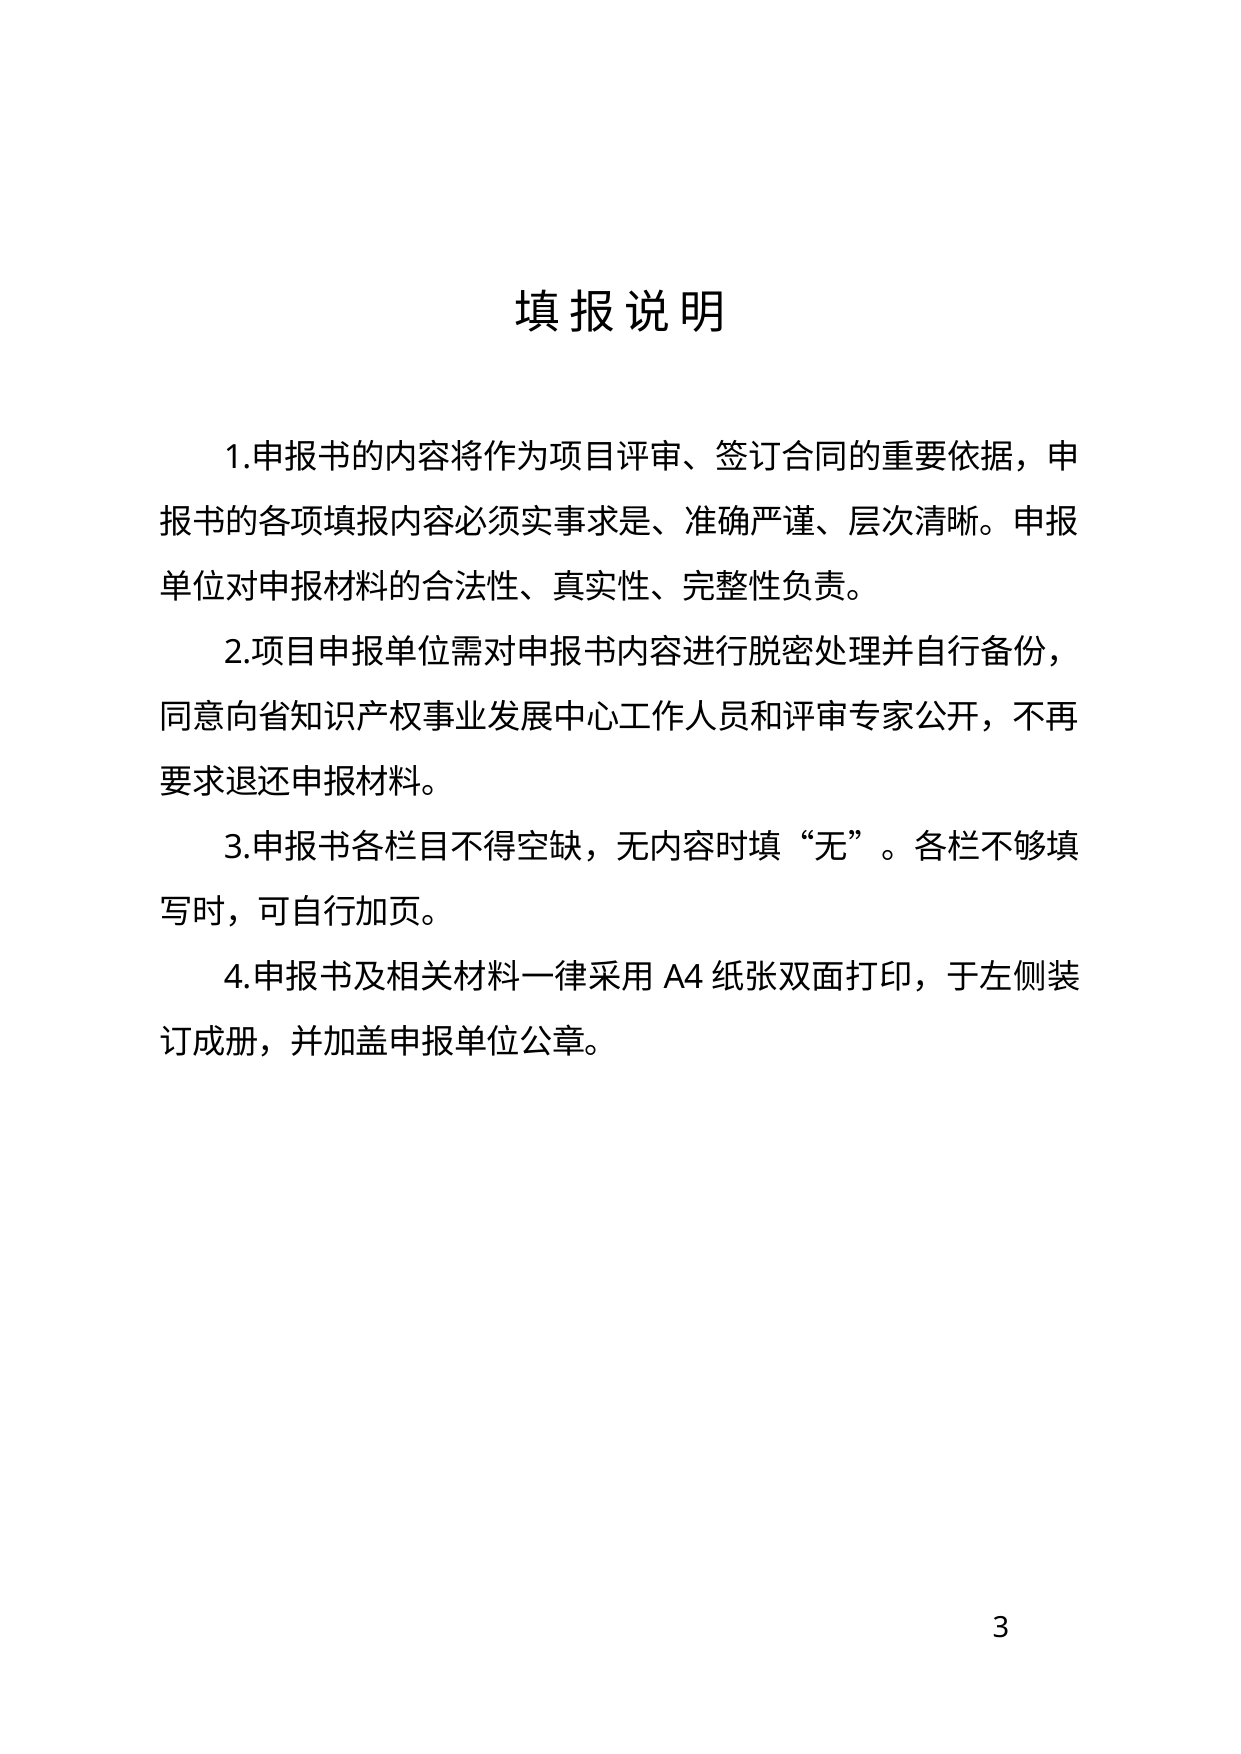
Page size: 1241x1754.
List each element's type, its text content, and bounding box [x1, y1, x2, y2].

text 1.申报书的内容将作为项目评审、签订合同的重要依据，申报书的各项填报内容必须实事求是、准确严谨、层次清晰。申报单位对申报材料的合法性、真实性、完整性负责。 [159, 422, 1081, 617]
text 2.项目申报单位需对申报书内容进行脱密处理并自行备份，同意向省知识产权事业发展中心工作人员和评审专家公开，不再要求退还申报材料。 [159, 617, 1081, 812]
text 3.申报书各栏目不得空缺，无内容时填“无”。各栏不够填写时，可自行加页。 [159, 812, 1081, 942]
text 4.申报书及相关材料一律采用A4纸张双面打印，于左侧装订成册，并加盖申报单位公章。 [159, 942, 1081, 1072]
text 填 报 说 明 [159, 259, 1081, 357]
